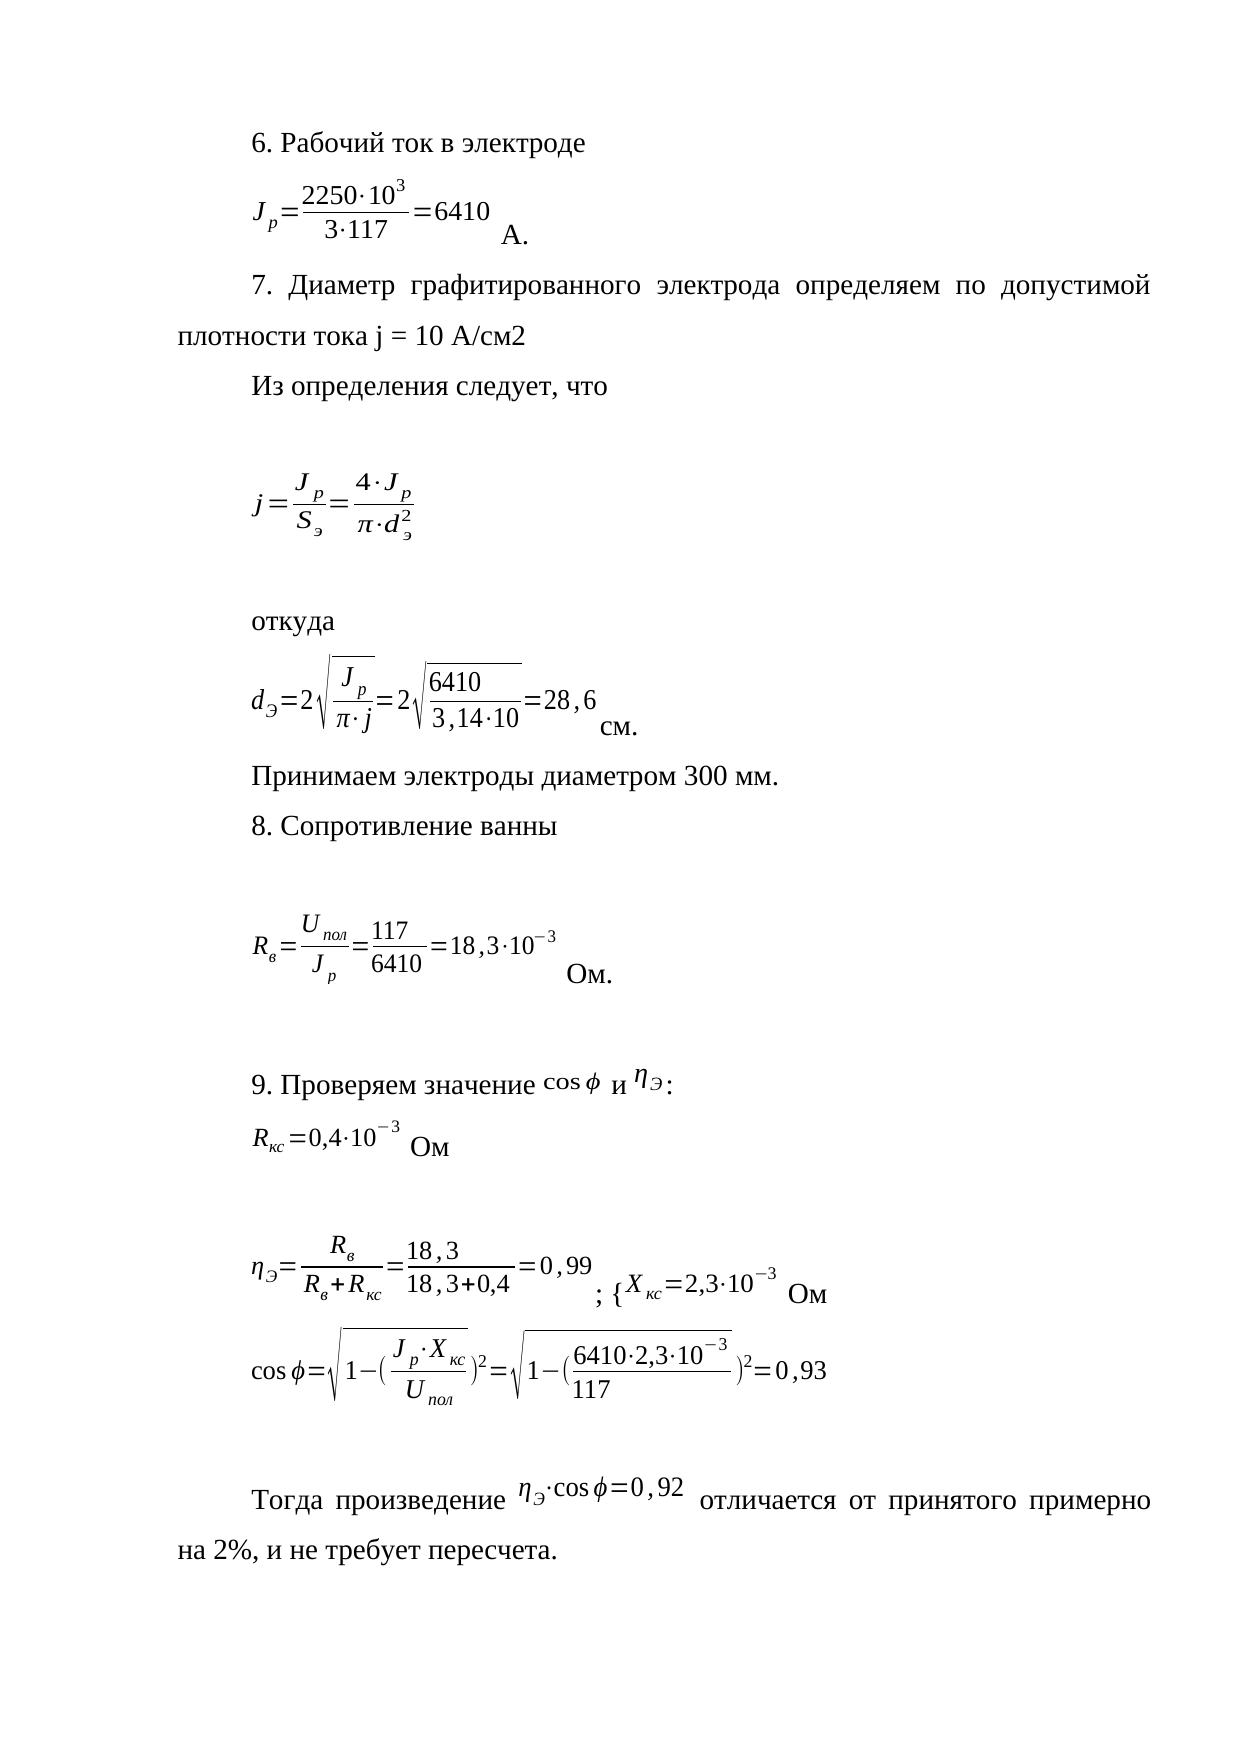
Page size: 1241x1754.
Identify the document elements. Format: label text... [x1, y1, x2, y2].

text 7. Диаметр графитированного электрода определяем по допустимой плотности тока j = 10 A/см2 [177, 267, 1152, 351]
text Ом. [177, 909, 1152, 990]
text Из определения следует, что [177, 368, 1152, 401]
text откуда [177, 603, 1152, 637]
text Принимаем электроды диаметром 300 мм. [177, 758, 1152, 792]
text А. [177, 176, 1152, 251]
text Ом [177, 1118, 1152, 1163]
text 8. Сопротивление ванны [177, 808, 1152, 842]
text см. [177, 654, 1152, 741]
text Тогда произведение отличается от принятого примерно на 2%, и не требует пересчета. [177, 1472, 1152, 1566]
text 9. Проверяем значение и : [177, 1057, 1152, 1101]
text ; { Ом [177, 1230, 1152, 1310]
text 6. Рабочий ток в электроде [177, 125, 1152, 159]
